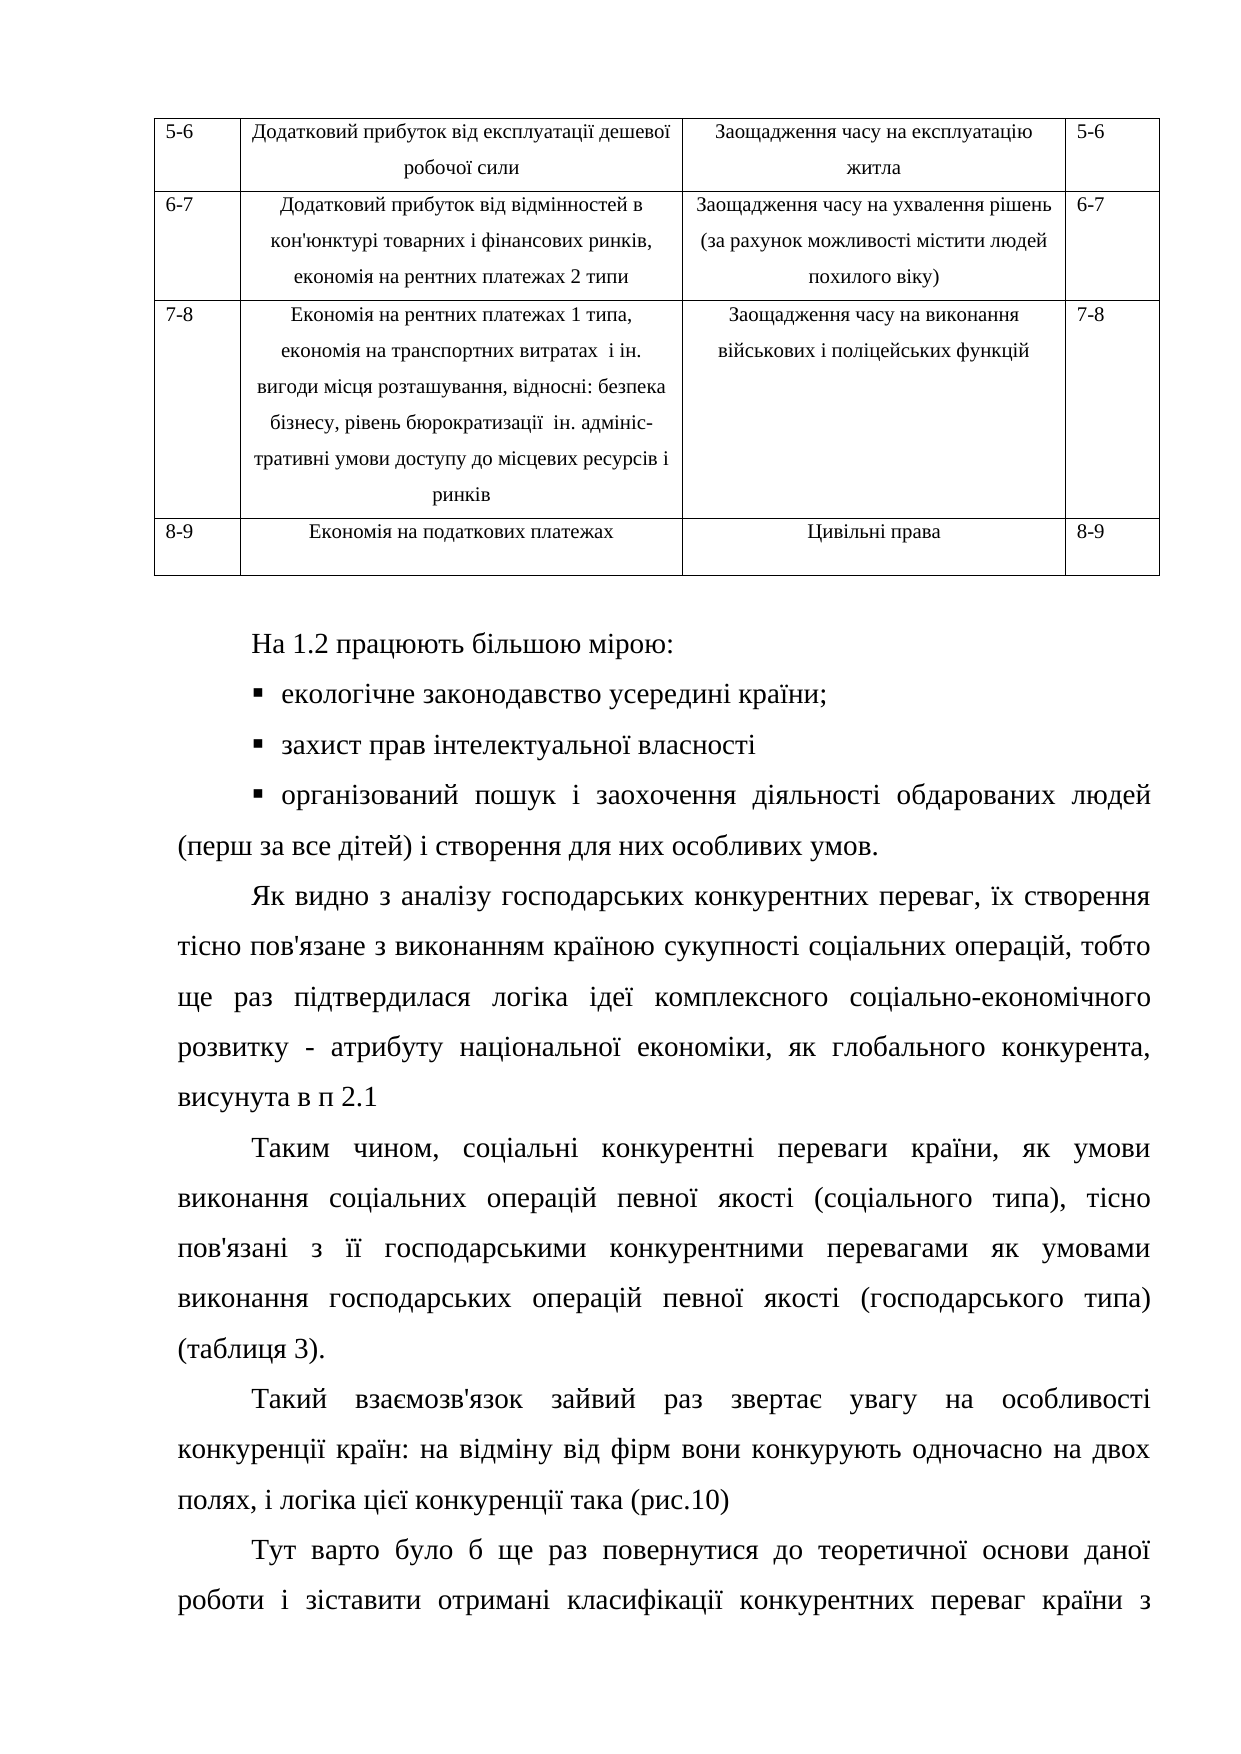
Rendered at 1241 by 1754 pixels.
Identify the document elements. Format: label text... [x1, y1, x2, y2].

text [177, 1532, 1152, 1616]
table_header 5-6 [155, 119, 240, 191]
table_cell 8-9 [1066, 519, 1159, 575]
list захист прав інтелектуальної власності [177, 727, 1152, 761]
table_cell Економія на рентних платежах 1 типа, економія на транспортних витратах і ін. вигоди місця розташування, відносні: безпека бізнесу, рівень бюрократизації ін. адмініс-тративні умови доступу до місцевих ресурсів і ринків [241, 301, 682, 518]
list організований пошук і заохочення діяльності обдарованих людей (перш за все дітей) і створення для них особливих умов. [177, 777, 1152, 861]
table_header Заощадження часу на експлуатацію житла [683, 119, 1065, 191]
text На 1.2 працюють більшою мірою: [177, 626, 1152, 660]
table_cell 8-9 [155, 519, 240, 575]
table_cell 6-7 [155, 192, 240, 300]
table_cell Додатковий прибуток від відмінностей в кон'юнктурі товарних і фінансових ринків, економія на рентних платежах 2 типи [241, 192, 682, 300]
table_cell Заощадження часу на виконання військових і поліцейських функцій [683, 301, 1065, 518]
list екологічне законодавство усередині країни; [177, 677, 1152, 710]
text Такий взаємозв'язок зайвий раз звертає увагу на особливості конкуренції країн: на відміну від фірм вони конкурують одночасно на двох полях, і логіка цієї конкуренції така (рис.10) [177, 1381, 1152, 1515]
table_header Додатковий прибуток від експлуатації дешевої робочої сили [241, 119, 682, 191]
table_cell 7-8 [1066, 301, 1159, 518]
text Таким чином, соціальні конкурентні переваги країни, як умови виконання соціальних операцій певної якості (соціального типа), тісно пов'язані з її господарськими конкурентними перевагами як умовами виконання господарських операцій певної якості (господарського типа) (таблиця 3). [177, 1130, 1152, 1364]
text Як видно з аналізу господарських конкурентних переваг, їх створення тісно пов'язане з виконанням країною сукупності соціальних операцій, тобто ще раз підтвердилася логіка ідеї комплексного соціально-економічного розвитку - атрибуту національної економіки, як глобального конкурента, висунута в п 2.1 [177, 878, 1152, 1113]
table_cell Цивільні права [683, 519, 1065, 575]
table_cell 6-7 [1066, 192, 1159, 300]
table_header 5-6 [1066, 119, 1159, 191]
table_cell Заощадження часу на ухвалення рішень (за рахунок можливості містити людей похилого віку) [683, 192, 1065, 300]
table_cell Економія на податкових платежах [241, 519, 682, 575]
table_cell 7-8 [155, 301, 240, 518]
